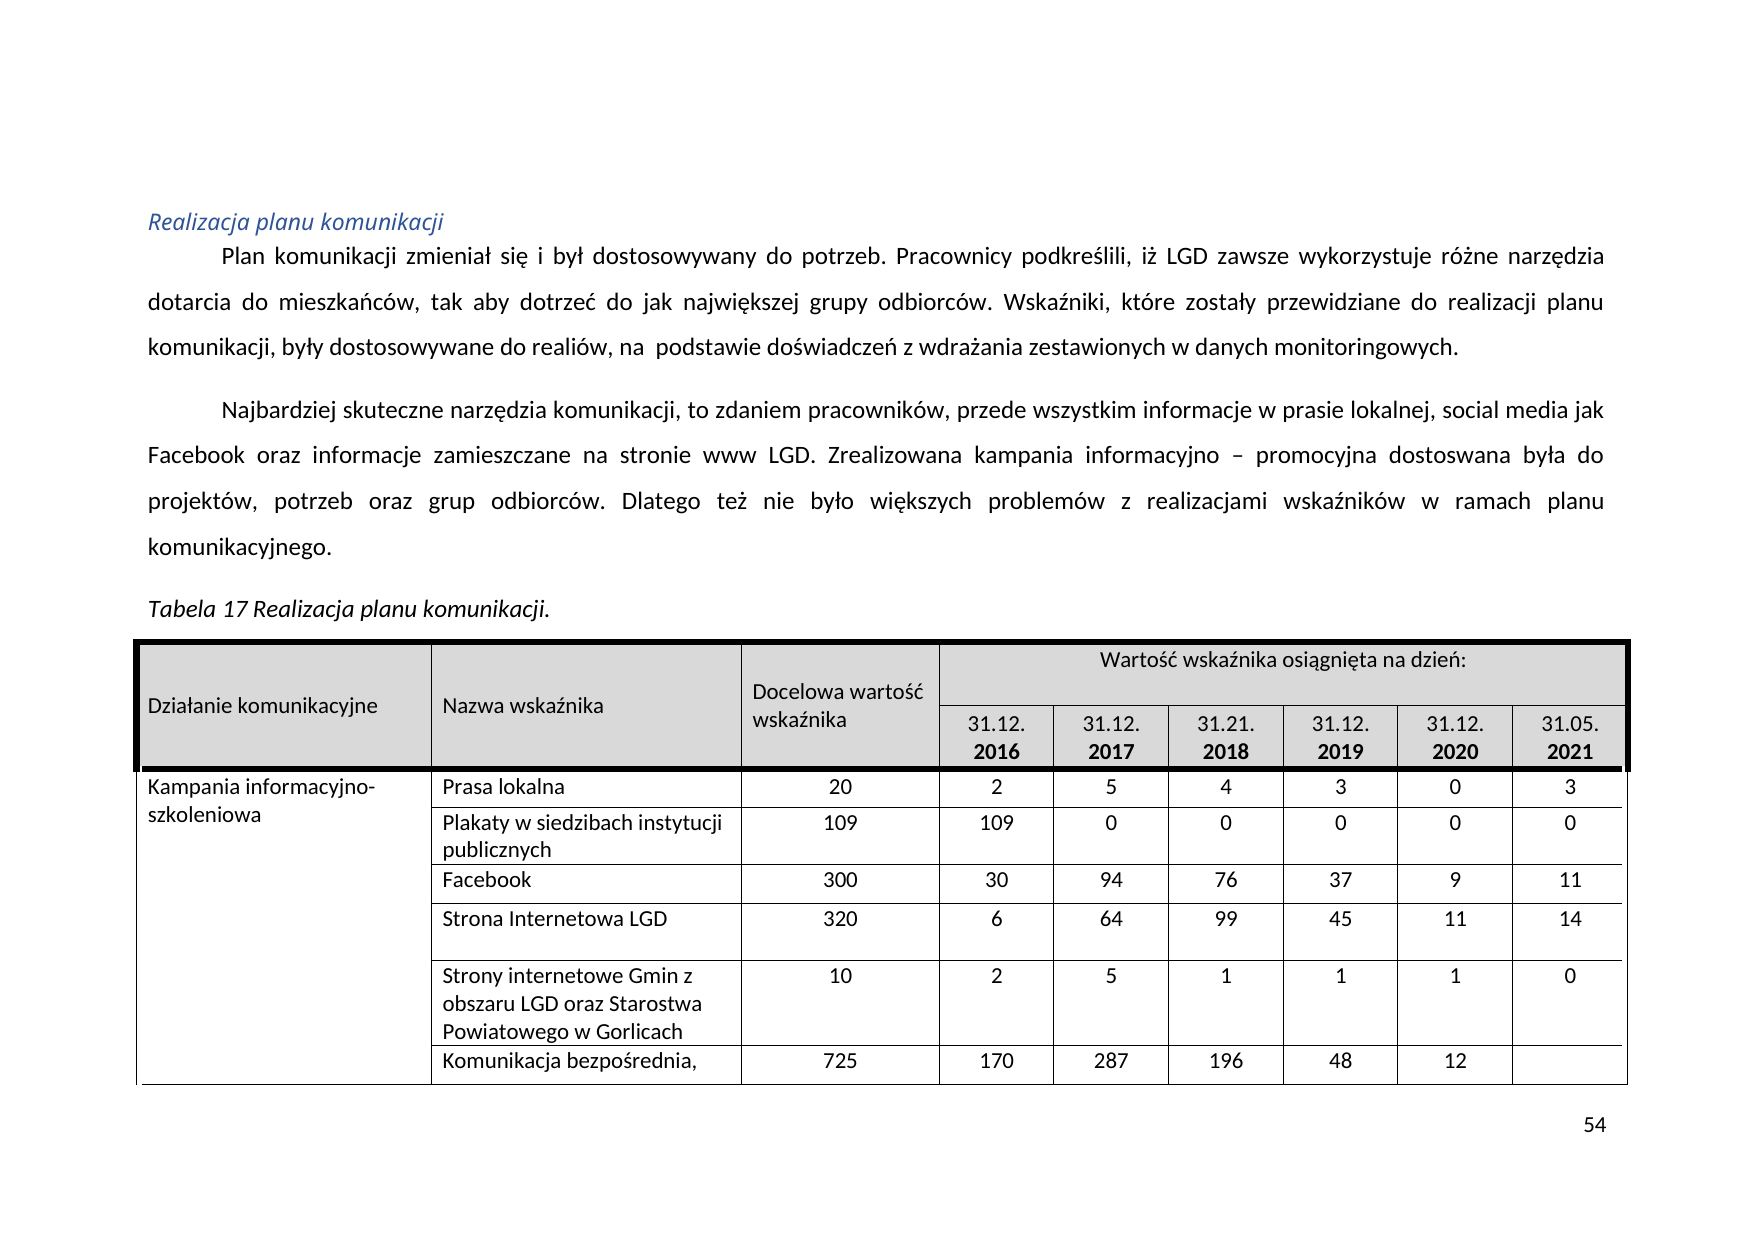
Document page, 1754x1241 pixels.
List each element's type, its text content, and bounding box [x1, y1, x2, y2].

table_header Docelowa wartość wskaźnika [742, 645, 939, 766]
table_cell 31.12. 2016 [940, 706, 1053, 766]
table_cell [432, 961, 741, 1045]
table_cell Kampania informacyjno-szkoleniowa [137, 766, 431, 1084]
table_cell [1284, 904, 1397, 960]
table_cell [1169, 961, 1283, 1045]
table_cell 31.21. 2018 [1169, 706, 1283, 766]
table_header Wartość wskaźnika osiągnięta na dzień: [940, 645, 1625, 705]
table_cell 0 [1398, 772, 1512, 807]
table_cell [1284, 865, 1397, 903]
text Najbardziej skuteczne narzędzia komunikacji, to zdaniem pracowników, przede wszystkim informacje w prasie lokalnej, social media jak Facebook oraz informacje zamieszczane na stronie www LGD. Zrealizowana kampania informacyjno – promocyjna dostoswana była do projektów, potrzeb oraz grup odbiorców. Dlatego też nie było większych problemów z realizacjami wskaźników w ramach planu komunikacyjnego. [148, 394, 1606, 562]
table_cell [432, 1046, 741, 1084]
table_header Nazwa wskaźnika [432, 645, 741, 766]
table_cell 30 [940, 865, 1053, 903]
table_cell 300 [742, 865, 939, 903]
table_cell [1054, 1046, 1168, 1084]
table_cell 3 [1284, 772, 1397, 807]
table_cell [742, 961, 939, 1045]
table_cell 2 [940, 772, 1053, 807]
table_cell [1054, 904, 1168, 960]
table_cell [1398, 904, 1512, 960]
table_cell Plakaty w siedzibach instytucji publicznych [432, 808, 741, 864]
table_cell 94 [1054, 865, 1168, 903]
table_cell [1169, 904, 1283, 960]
table_header Działanie komunikacyjne [140, 645, 431, 766]
subtitle Realizacja planu komunikacji [148, 206, 1606, 238]
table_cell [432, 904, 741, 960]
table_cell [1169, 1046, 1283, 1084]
table_cell 31.12. 2017 [1054, 706, 1168, 766]
table_cell 3 [1513, 766, 1627, 807]
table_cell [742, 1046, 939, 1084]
table_cell 109 [940, 808, 1053, 864]
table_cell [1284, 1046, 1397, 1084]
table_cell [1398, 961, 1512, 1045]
table_cell 31.12. 2020 [1398, 706, 1512, 766]
table_cell Prasa lokalna [432, 772, 741, 807]
table_cell 0 [1513, 807, 1627, 864]
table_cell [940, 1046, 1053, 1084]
table_cell 4 [1169, 772, 1283, 807]
table_cell 0 [1054, 808, 1168, 864]
table_cell Facebook [432, 865, 741, 903]
table_cell 20 [742, 772, 939, 807]
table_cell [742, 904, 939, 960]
table_cell 0 [1169, 808, 1283, 864]
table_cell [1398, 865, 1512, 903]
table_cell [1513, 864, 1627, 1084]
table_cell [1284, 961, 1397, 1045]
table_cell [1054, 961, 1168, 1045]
table_cell 0 [1398, 808, 1512, 864]
table_cell 0 [1284, 808, 1397, 864]
table_cell 109 [742, 808, 939, 864]
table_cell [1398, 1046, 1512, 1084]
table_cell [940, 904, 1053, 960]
text Plan komunikacji zmieniał się i był dostosowywany do potrzeb. Pracownicy podkreślili, iż LGD zawsze wykorzystuje różne narzędzia dotarcia do mieszkańców, tak aby dotrzeć do jak największej grupy odbiorców. Wskaźniki, które zostały przewidziane do realizacji planu komunikacji, były dostosowywane do realiów, na podstawie doświadczeń z wdrażania zestawionych w danych monitoringowych. [148, 240, 1606, 362]
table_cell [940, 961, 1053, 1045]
table_cell 31.05. 2021 [1513, 706, 1625, 766]
table_cell 31.12. 2019 [1284, 706, 1397, 766]
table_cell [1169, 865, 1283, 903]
table_cell 5 [1054, 772, 1168, 807]
